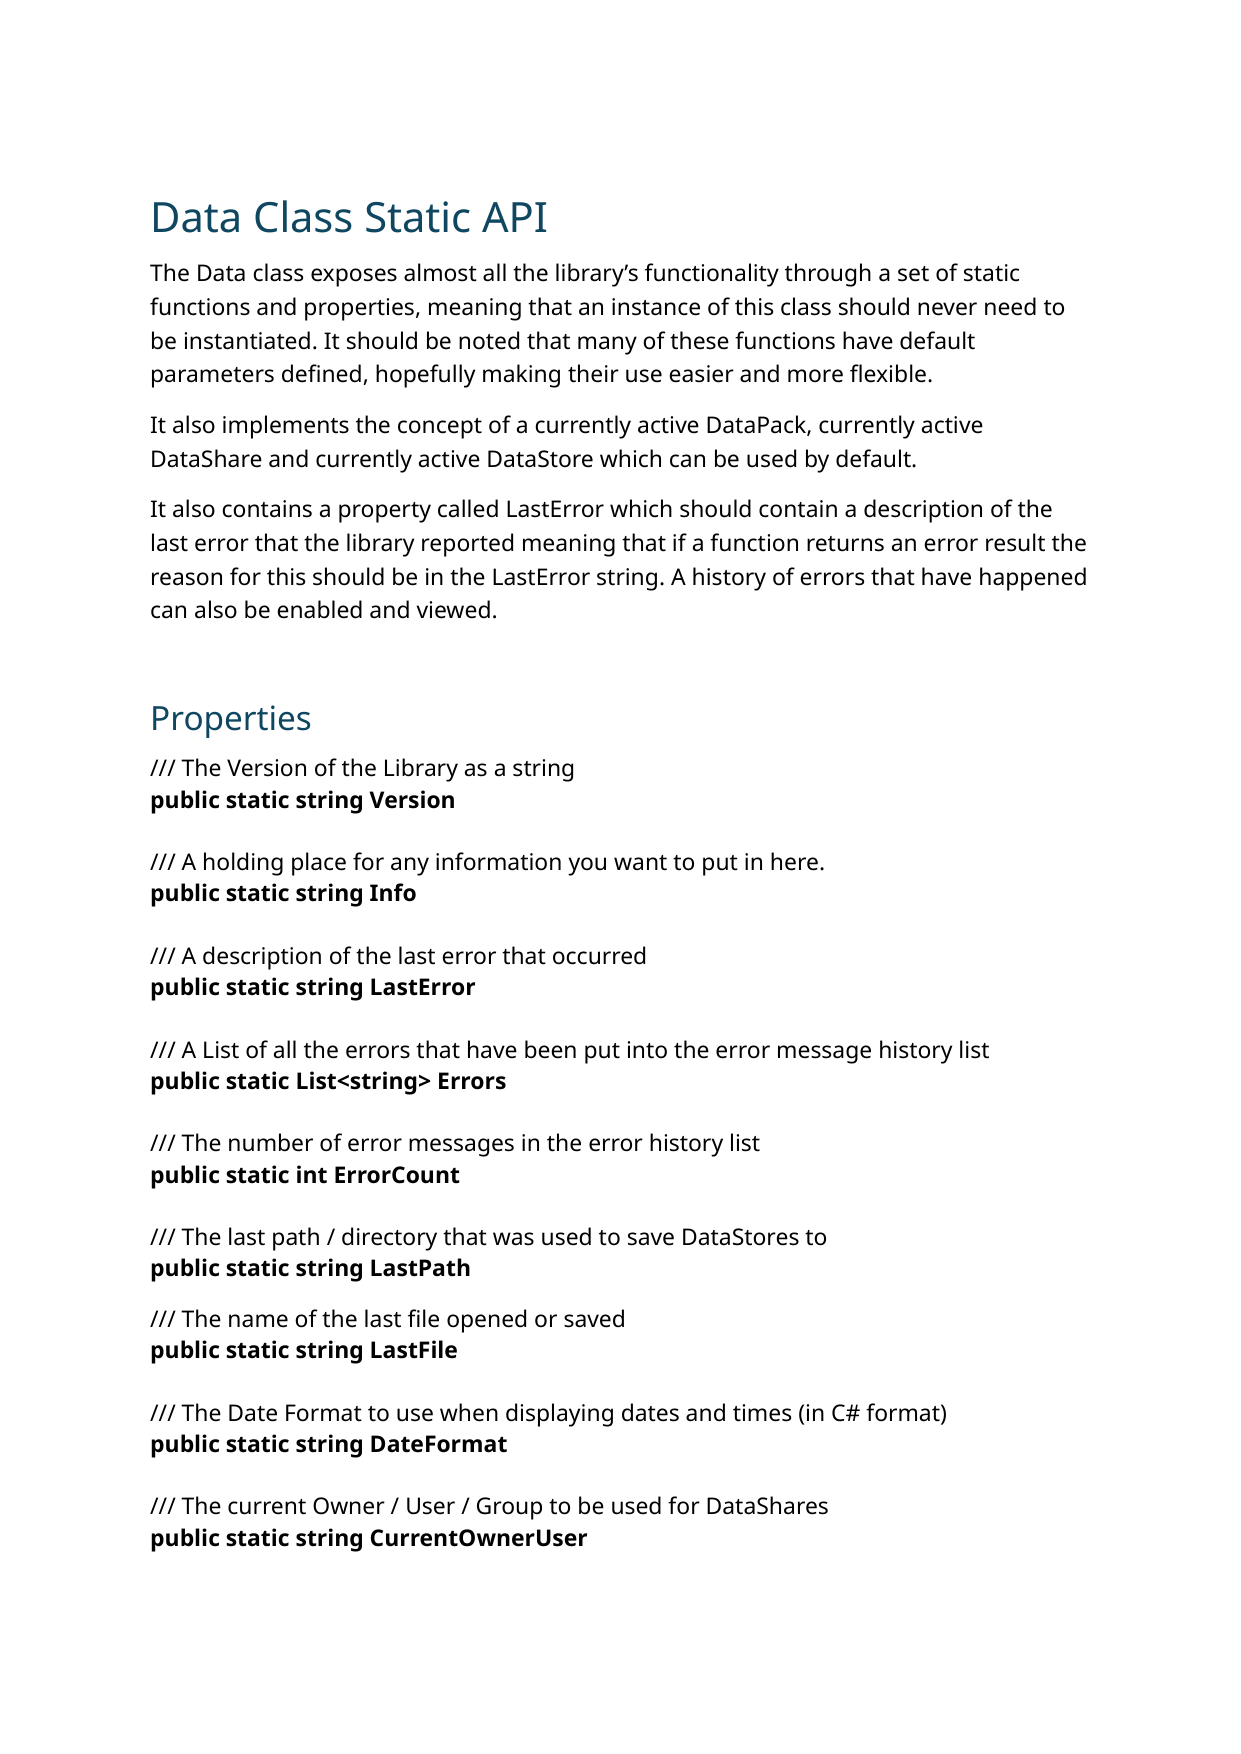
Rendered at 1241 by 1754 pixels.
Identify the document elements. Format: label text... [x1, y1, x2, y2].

text It also implements the concept of a currently active DataPack, currently active DataShare and currently active DataStore which can be used by default. [150, 409, 1090, 474]
text /// The name of the last file opened or saved [150, 1303, 1090, 1334]
text The Data class exposes almost all the library’s functionality through a set of static functions and properties, meaning that an instance of this class should never need to be instantiated. It should be noted that many of these functions have default parameters defined, hopefully making their use easier and more flexible. [150, 257, 1090, 389]
text It also contains a property called LastError which should contain a description of the last error that the library reported meaning that if a function returns an error result the reason for this should be in the LastError string. A history of errors that have happened can also be enabled and viewed. [150, 493, 1090, 625]
text /// The Version of the Library as a string [150, 752, 1090, 783]
subtitle Data Class Static API [150, 187, 1090, 244]
text /// The current Owner / User / Group to be used for DataShares [150, 1490, 1090, 1521]
text /// A holding place for any information you want to put in here. [150, 846, 1090, 877]
text public static List<string> Errors [150, 1065, 1090, 1096]
text public static string LastPath [150, 1252, 1090, 1283]
text public static string Version [150, 783, 1090, 815]
text public static string LastFile [150, 1334, 1090, 1365]
text /// A List of all the errors that have been put into the error message history list [150, 1033, 1090, 1065]
text public static string DateFormat [150, 1428, 1090, 1459]
text public static string LastError [150, 971, 1090, 1002]
subtitle Properties [150, 695, 1090, 740]
text public static int ErrorCount [150, 1158, 1090, 1190]
text /// A description of the last error that occurred [150, 940, 1090, 971]
text /// The Date Format to use when displaying dates and times (in C# format) [150, 1396, 1090, 1428]
text public static string CurrentOwnerUser [150, 1521, 1090, 1553]
text /// The number of error messages in the error history list [150, 1127, 1090, 1158]
text /// The last path / directory that was used to save DataStores to [150, 1221, 1090, 1252]
text public static string Info [150, 877, 1090, 908]
